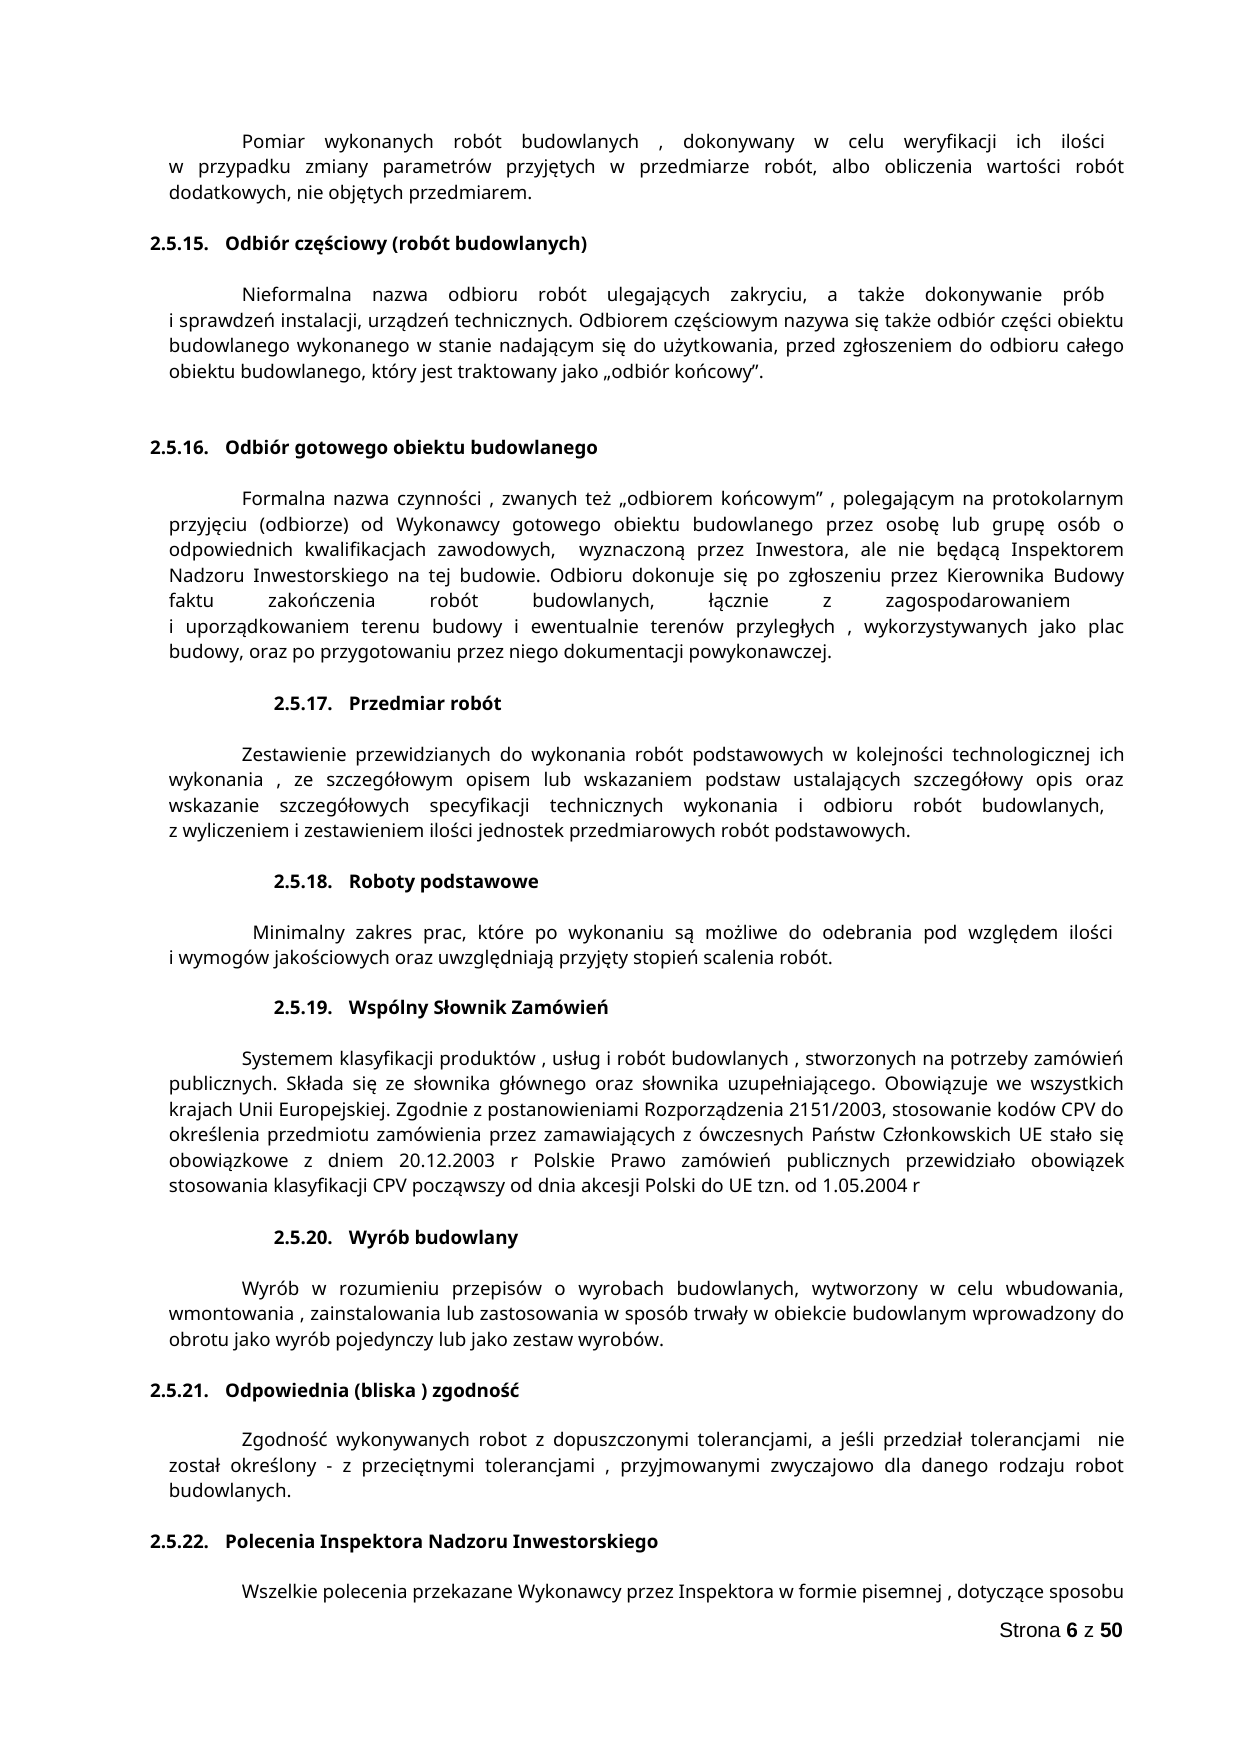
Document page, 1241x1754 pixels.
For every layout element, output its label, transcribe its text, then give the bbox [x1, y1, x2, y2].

text Zestawienie przewidzianych do wykonania robót podstawowych w kolejności technologicznej ich wykonania , ze szczegółowym opisem lub wskazaniem podstaw ustalających szczegółowy opis oraz wskazanie szczegółowych specyfikacji technicznych wykonania i odbioru robót budowlanych, z wyliczeniem i zestawieniem ilości jednostek przedmiarowych robót podstawowych. [169, 741, 1125, 843]
text Roboty podstawowe [274, 868, 1125, 893]
text Polecenia Inspektora Nadzoru Inwestorskiego [150, 1529, 1125, 1554]
text Wyrób budowlany [274, 1224, 1125, 1250]
text Wyrób w rozumieniu przepisów o wyrobach budowlanych, wytworzony w celu wbudowania, wmontowania , zainstalowania lub zastosowania w sposób trwały w obiekcie budowlanym wprowadzony do obrotu jako wyrób pojedynczy lub jako zestaw wyrobów. [169, 1275, 1125, 1352]
text Zgodność wykonywanych robot z dopuszczonymi tolerancjami, a jeśli przedział tolerancjami nie został określony - z przeciętnymi tolerancjami , przyjmowanymi zwyczajowo dla danego rodzaju robot budowlanych. [169, 1427, 1125, 1503]
text Formalna nazwa czynności , zwanych też „odbiorem końcowym” , polegającym na protokolarnym przyjęciu (odbiorze) od Wykonawcy gotowego obiektu budowlanego przez osobę lub grupę osób o odpowiednich kwalifikacjach zawodowych, wyznaczoną przez Inwestora, ale nie będącą Inspektorem Nadzoru Inwestorskiego na tej budowie. Odbioru dokonuje się po zgłoszeniu przez Kierownika Budowy faktu zakończenia robót budowlanych, łącznie z zagospodarowaniem i uporządkowaniem terenu budowy i ewentualnie terenów przyległych , wykorzystywanych jako plac budowy, oraz po przygotowaniu przez niego dokumentacji powykonawczej. [169, 486, 1125, 664]
text Odbiór gotowego obiektu budowlanego [150, 434, 1125, 460]
text Odpowiednia (bliska ) zgodność [150, 1377, 1125, 1403]
text Systemem klasyfikacji produktów , usług i robót budowlanych , stworzonych na potrzeby zamówień publicznych. Składa się ze słownika głównego oraz słownika uzupełniającego. Obowiązuje we wszystkich krajach Unii Europejskiej. Zgodnie z postanowieniami Rozporządzenia 2151/2003, stosowanie kodów CPV do określenia przedmiotu zamówienia przez zamawiających z ówczesnych Państw Członkowskich UE stało się obowiązkowe z dniem 20.12.2003 r Polskie Prawo zamówień publicznych przewidziało obowiązek stosowania klasyfikacji CPV począwszy od dnia akcesji Polski do UE tzn. od 1.05.2004 r [169, 1045, 1125, 1198]
text Minimalny zakres prac, które po wykonaniu są możliwe do odebrania pod względem ilości i wymogów jakościowych oraz uwzględniają przyjęty stopień scalenia robót. [169, 919, 1125, 970]
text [169, 1578, 1125, 1604]
text Pomiar wykonanych robót budowlanych , dokonywany w celu weryfikacji ich ilości w przypadku zmiany parametrów przyjętych w przedmiarze robót, albo obliczenia wartości robót dodatkowych, nie objętych przedmiarem. [169, 128, 1125, 205]
text Wspólny Słownik Zamówień [274, 994, 1125, 1020]
text Nieformalna nazwa odbioru robót ulegających zakryciu, a także dokonywanie prób i sprawdzeń instalacji, urządzeń technicznych. Odbiorem częściowym nazywa się także odbiór części obiektu budowlanego wykonanego w stanie nadającym się do użytkowania, przed zgłoszeniem do odbioru całego obiektu budowlanego, który jest traktowany jako „odbiór końcowy”. [169, 281, 1125, 383]
text Odbiór częściowy (robót budowlanych) [150, 230, 1125, 256]
text Przedmiar robót [274, 690, 1125, 716]
